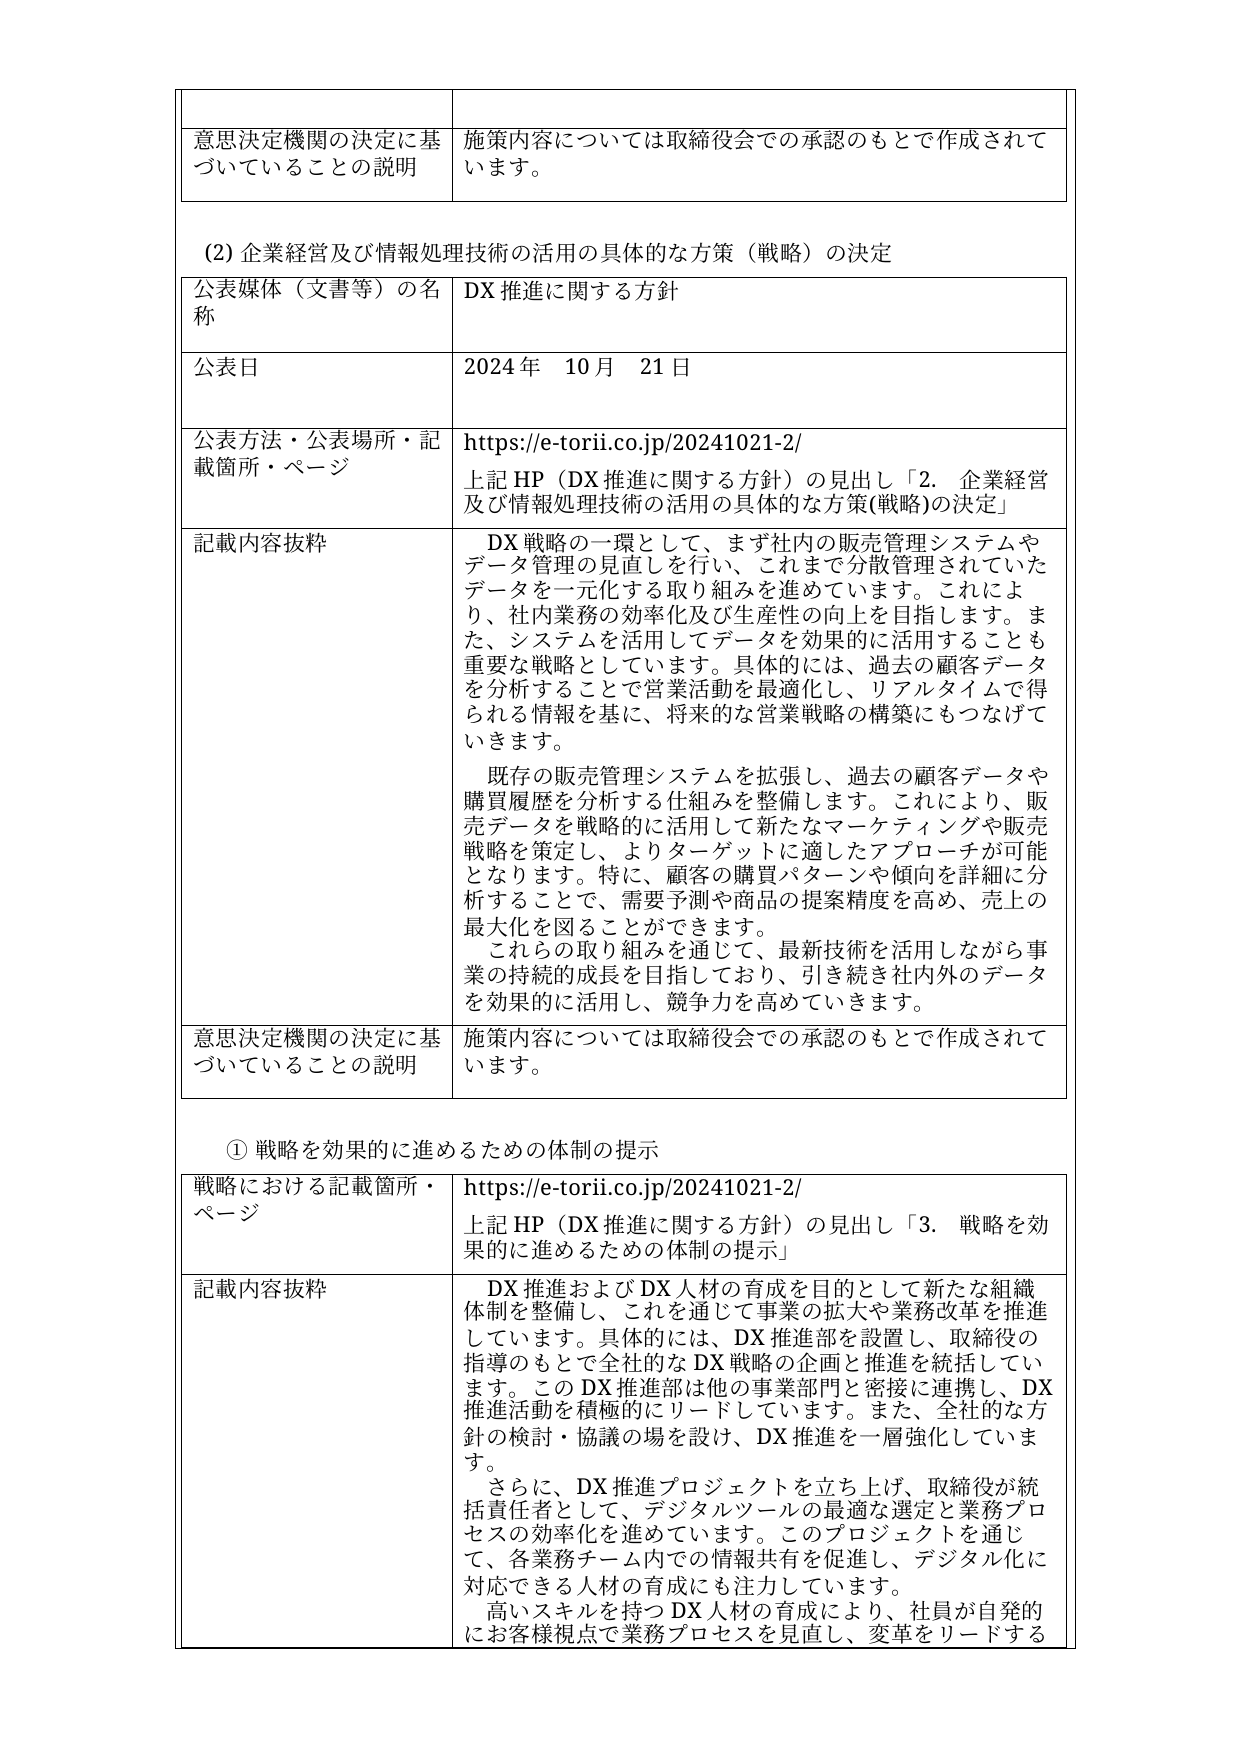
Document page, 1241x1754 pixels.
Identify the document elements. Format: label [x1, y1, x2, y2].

table_cell [176, 90, 1075, 1648]
